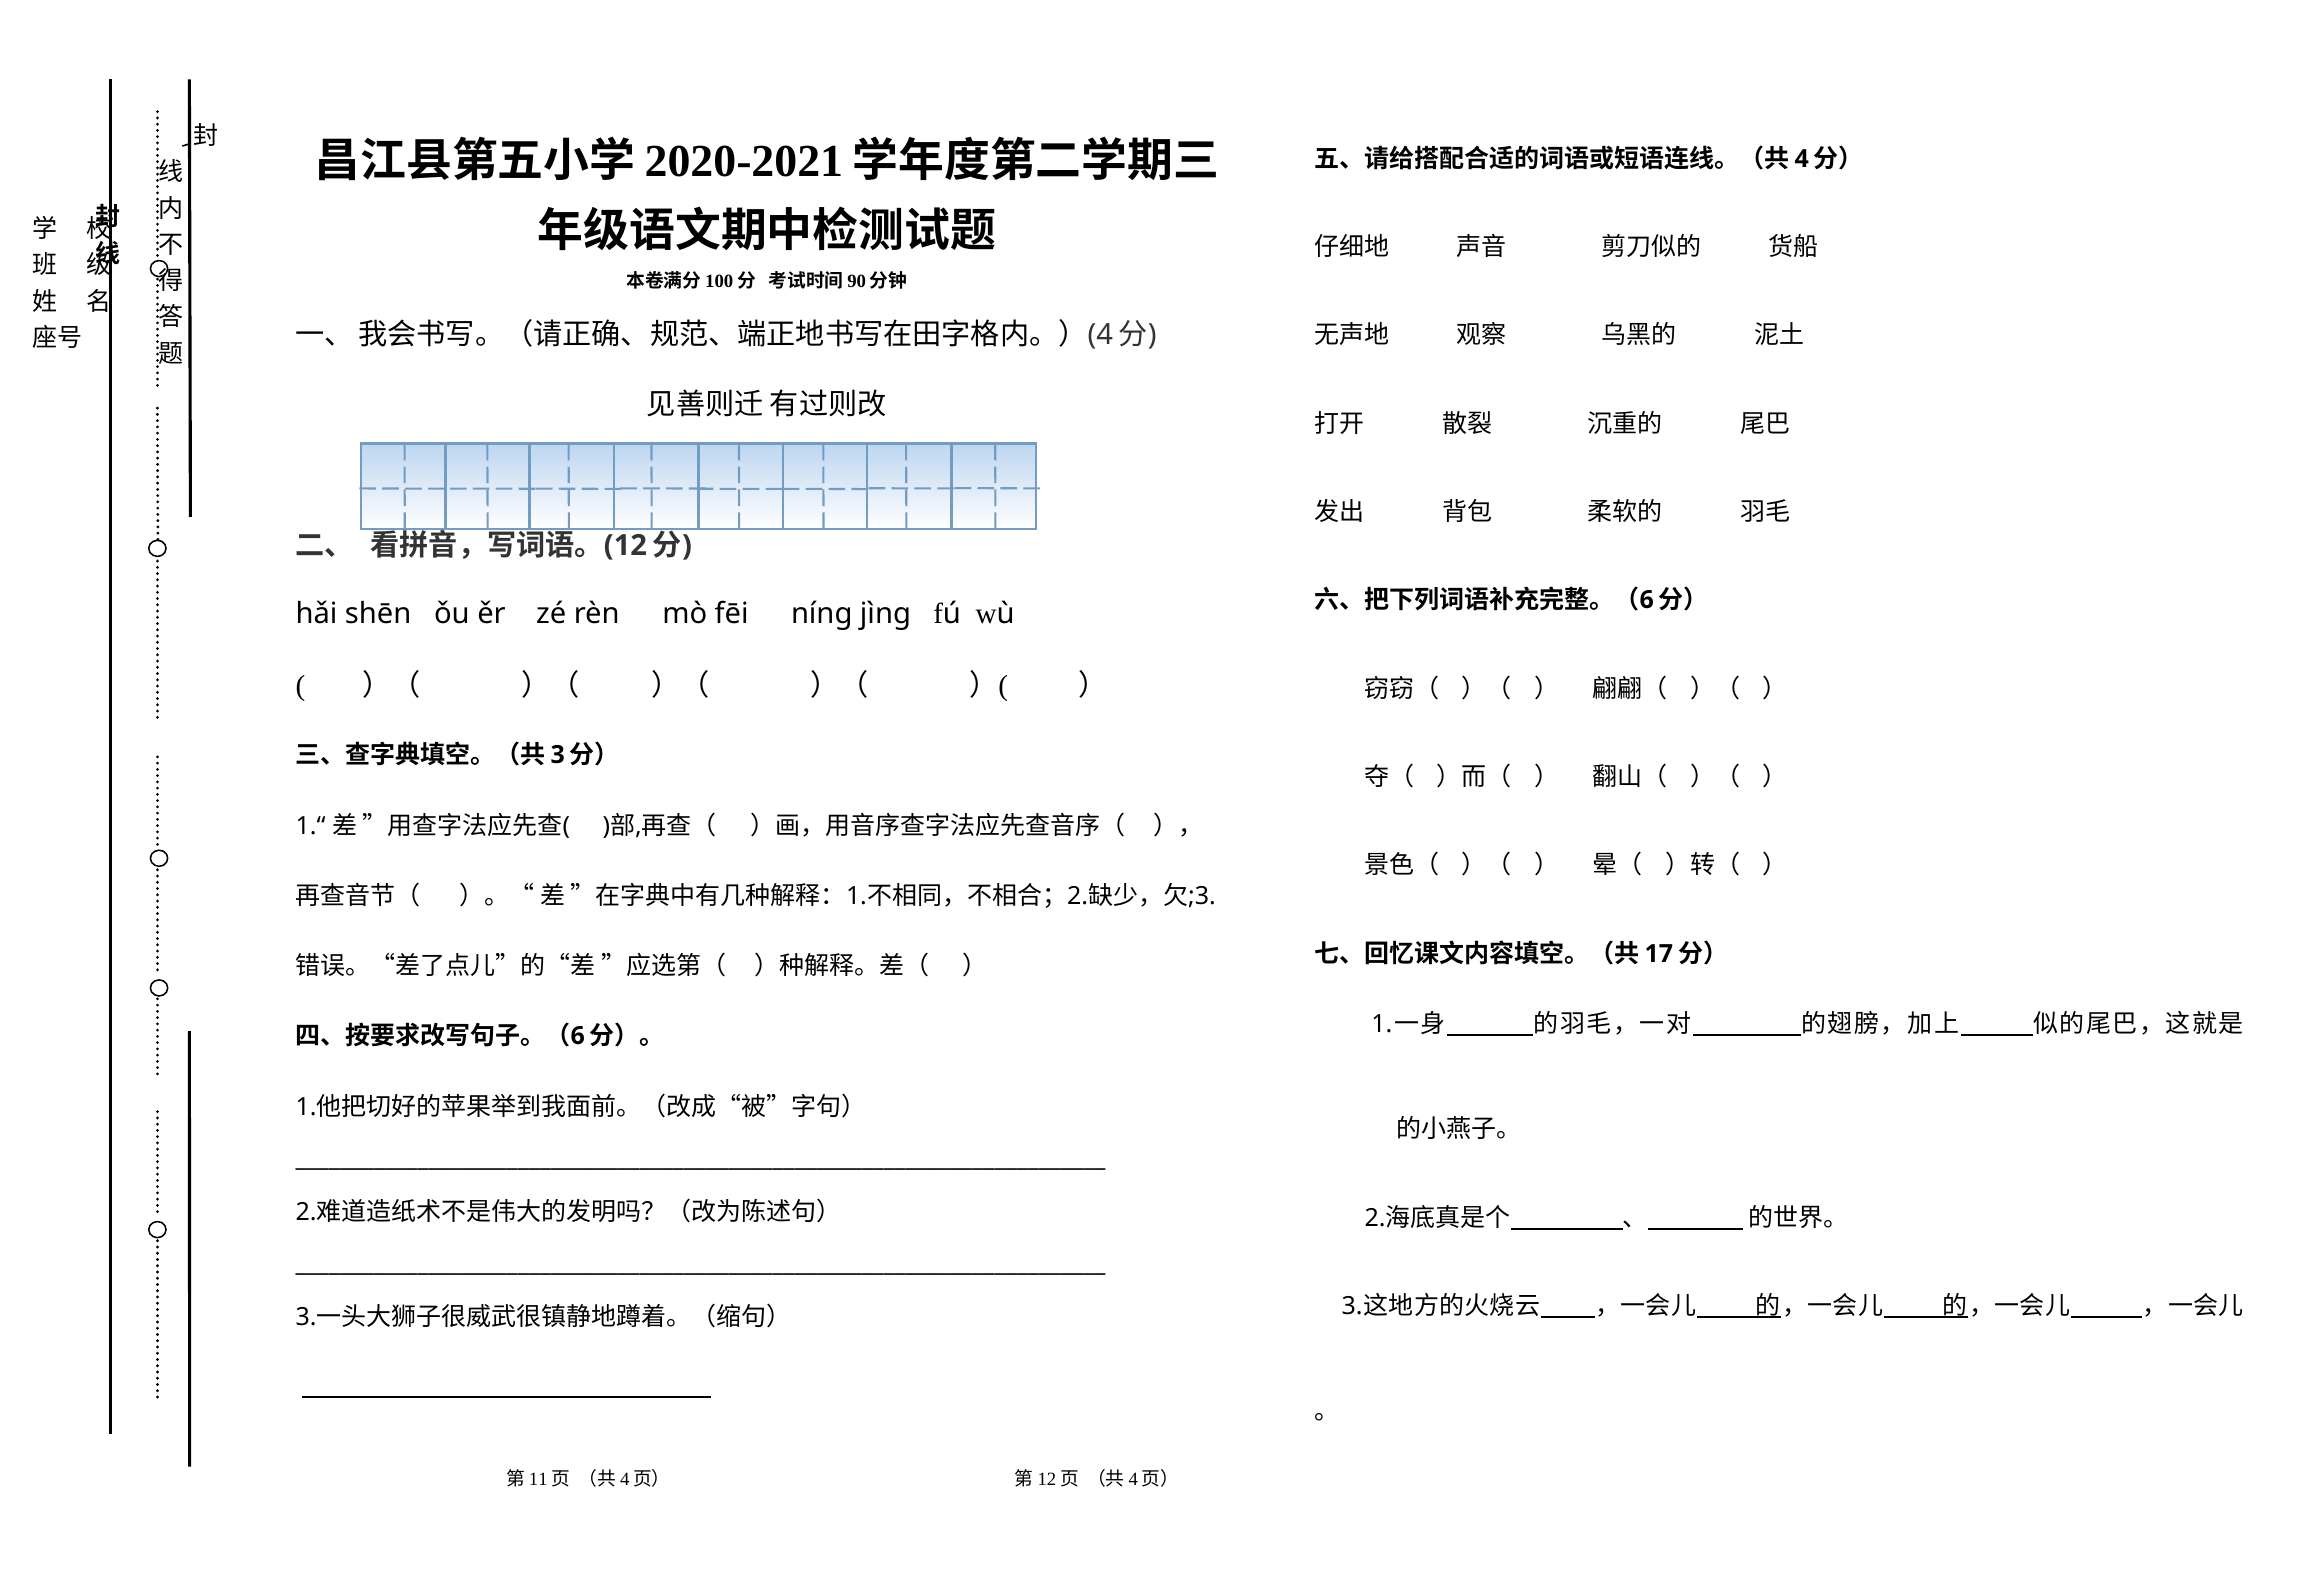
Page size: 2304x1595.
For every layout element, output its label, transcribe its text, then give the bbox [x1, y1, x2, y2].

text 发出 背包 柔软的 羽毛 [1314, 474, 2244, 545]
text 打开 散裂 沉重的 尾巴 [1314, 386, 2244, 456]
text 景色（ ）（ ） 晕（ ）转（ ） [1314, 828, 2244, 898]
text 六、把下列词语补充完整。（6分） [1314, 563, 2244, 633]
text ( ）（ ）（ ）（ ）（ ）( ） [295, 648, 1225, 718]
text 本卷满分100分 考试时间90分钟 [295, 262, 1238, 297]
text 窃窃（ ）（ ） 翩翩（ ）（ ） [1314, 651, 2244, 721]
text 昌江县第五小学2020-2021学年度第二学期三年级语文期中检测试题 [295, 121, 1238, 262]
list 看拼音，写词语。(12分) [295, 507, 1225, 577]
text _________________________________________________________________________ [295, 1139, 1225, 1174]
text _________________________________________________________________________ [295, 1244, 1225, 1279]
text 七、回忆课文内容填空。（共17分） [1314, 916, 2244, 986]
text 五、请给搭配合适的词语或短语连线。（共4分） [1314, 121, 2244, 191]
text 2.难道造纸术不是伟大的发明吗？（改为陈述句） [295, 1174, 1225, 1244]
text 3.一头大狮子很威武很镇静地蹲着。（缩句） [295, 1279, 1225, 1350]
text 1.他把切好的苹果举到我面前。（改成“被”字句） [295, 1069, 1225, 1139]
text 1.一身 的羽毛，一对 的翅膀，加上 似的尾巴，这就是 的小燕子。 [1371, 986, 2244, 1162]
text hǎi shēn ǒu ěr zé rèn mò fēi níng jìng fú wù [295, 577, 1225, 648]
text 仔细地 声音 剪刀似的 货船 [1314, 209, 2244, 280]
text 1.“ 差 ”用查字法应先查( )部,再查（ ）画，用音序查字法应先查音序（ ），再查音节（ ）。“ 差 ”在字典中有几种解释：1.不相同，不相合；2.缺少，欠;3.错误。“差了点儿”的“差 ”应选第（ ）种解释。差（ ） [295, 788, 1225, 999]
text 夺（ ）而（ ） 翻山（ ）（ ） [1314, 739, 2244, 810]
text 见善则迁 有过则改 [295, 367, 1238, 437]
text 无声地 观察 乌黑的 泥土 [1314, 298, 2244, 368]
list 我会书写。（请正确、规范、端正地书写在田字格内。）(4分) [295, 297, 1238, 367]
text 2.海底真是个 、 的世界。 [1314, 1180, 2244, 1250]
text 三、查字典填空。（共3分） [295, 718, 1225, 788]
text 3.这地方的火烧云 ，一会儿 的，一会儿 的，一会儿 ，一会儿 。 [1314, 1268, 2244, 1444]
text 四、按要求改写句子。（6分）。 [295, 999, 1225, 1069]
